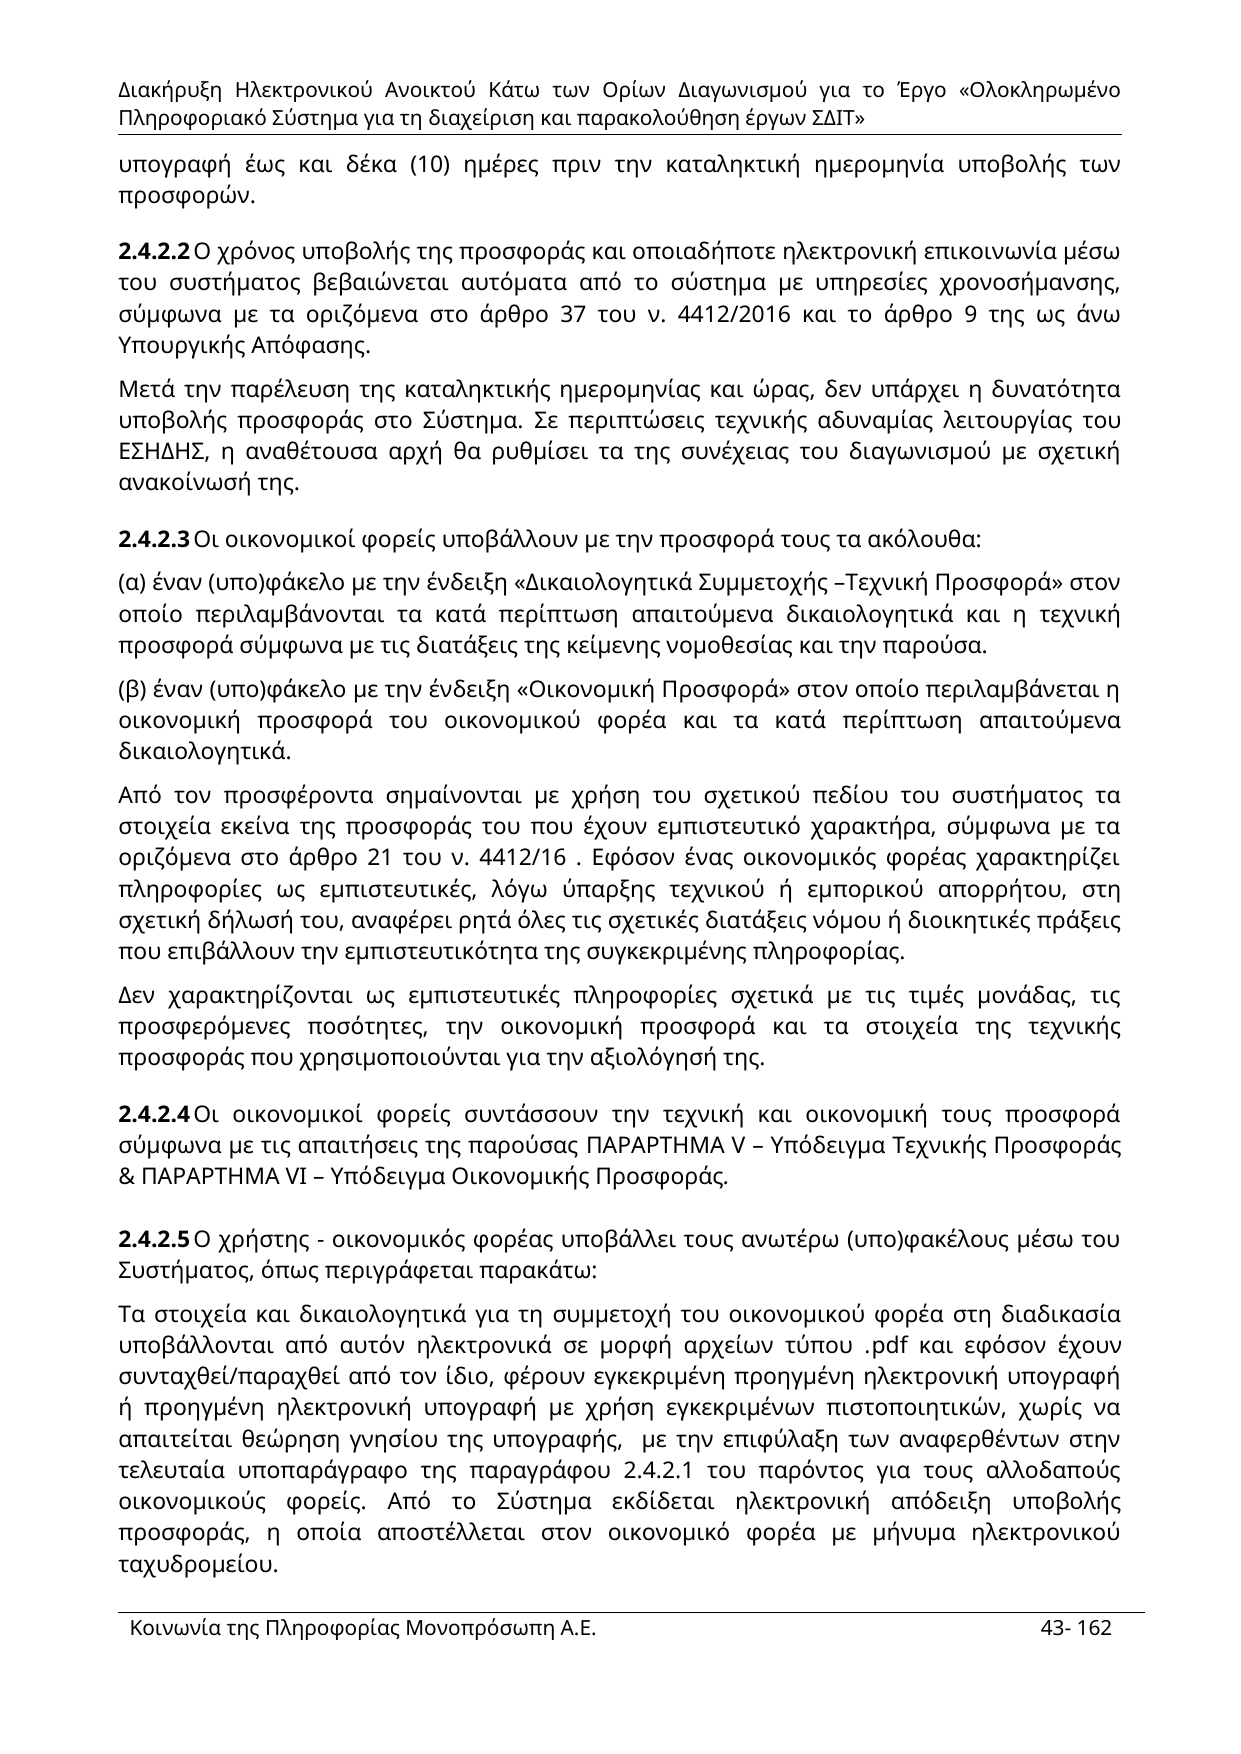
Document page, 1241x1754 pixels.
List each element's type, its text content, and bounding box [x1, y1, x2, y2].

text Δεν χαρακτηρίζονται ως εμπιστευτικές πληροφορίες σχετικά με τις τιμές μονάδας, τις προσφερόμενες ποσότητες, την οικονομική προσφορά και τα στοιχεία της τεχνικής προσφοράς που χρησιμοποιούνται για την αξιολόγησή της. [118, 979, 1122, 1072]
list Ο χρόνος υποβολής της προσφοράς και οποιαδήποτε ηλεκτρονική επικοινωνία μέσω του συστήματος βεβαιώνεται αυτόματα από το σύστημα με υπηρεσίες χρονοσήμανσης, σύμφωνα με τα οριζόμενα στο άρθρο 37 του ν. 4412/2016 και το άρθρο 9 της ως άνω Υπουργικής Απόφασης. [118, 235, 1122, 360]
text Τα στοιχεία και δικαιολογητικά για τη συμμετοχή του οικονομικού φορέα στη διαδικασία υποβάλλονται από αυτόν ηλεκτρονικά σε μορφή αρχείων τύπου .pdf και εφόσον έχουν συνταχθεί/παραχθεί από τον ίδιο, φέρουν εγκεκριμένη προηγμένη ηλεκτρονική υπογραφή ή προηγμένη ηλεκτρονική υπογραφή με χρήση εγκεκριμένων πιστοποιητικών, χωρίς να απαιτείται θεώρηση γνησίου της υπογραφής, με την επιφύλαξη των αναφερθέντων στην τελευταία υποπαράγραφο της παραγράφου 2.4.2.1 του παρόντος για τους αλλοδαπούς οικονομικούς φορείς. Από το Σύστημα εκδίδεται ηλεκτρονική απόδειξη υποβολής προσφοράς, η οποία αποστέλλεται στον οικονομικό φορέα με μήνυμα ηλεκτρονικού ταχυδρομείου. [118, 1297, 1122, 1579]
list Ο χρήστης - οικονομικός φορέας υποβάλλει τους ανωτέρω (υπο)φακέλους μέσω του Συστήματος, όπως περιγράφεται παρακάτω: [118, 1222, 1122, 1285]
text Από τον προσφέροντα σημαίνονται με χρήση του σχετικού πεδίου του συστήματος τα στοιχεία εκείνα της προσφοράς του που έχουν εμπιστευτικό χαρακτήρα, σύμφωνα με τα οριζόμενα στο άρθρο 21 του ν. 4412/16 . Εφόσον ένας οικονομικός φορέας χαρακτηρίζει πληροφορίες ως εμπιστευτικές, λόγω ύπαρξης τεχνικού ή εμπορικού απορρήτου, στη σχετική δήλωσή του, αναφέρει ρητά όλες τις σχετικές διατάξεις νόμου ή διοικητικές πράξεις που επιβάλλουν την εμπιστευτικότητα της συγκεκριμένης πληροφορίας. [118, 779, 1122, 966]
text (β) έναν (υπο)φάκελο με την ένδειξη «Οικονομική Προσφορά» στον οποίο περιλαμβάνεται η οικονομική προσφορά του οικονομικού φορέα και τα κατά περίπτωση απαιτούμενα δικαιολογητικά. [118, 672, 1122, 766]
list Οι οικονομικοί φορείς συντάσσουν την τεχνική και οικονομική τους προσφορά σύμφωνα με τις απαιτήσεις της παρούσας ΠΑΡΑΡΤΗΜΑ V – Υπόδειγμα Τεχνικής Προσφοράς & ΠΑΡΑΡΤΗΜΑ VI – Υπόδειγμα Οικονομικής Προσφοράς. [118, 1097, 1122, 1191]
text Μετά την παρέλευση της καταληκτικής ημερομηνίας και ώρας, δεν υπάρχει η δυνατότητα υποβολής προσφοράς στο Σύστημα. Σε περιπτώσεις τεχνικής αδυναμίας λειτουργίας του ΕΣΗΔΗΣ, η αναθέτουσα αρχή θα ρυθμίσει τα της συνέχειας του διαγωνισμού με σχετική ανακοίνωσή της. [118, 372, 1122, 497]
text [118, 147, 1122, 210]
text (α) έναν (υπο)φάκελο με την ένδειξη «Δικαιολογητικά Συμμετοχής –Τεχνική Προσφορά» στον οποίο περιλαμβάνονται τα κατά περίπτωση απαιτούμενα δικαιολογητικά και η τεχνική προσφορά σύμφωνα με τις διατάξεις της κείμενης νομοθεσίας και την παρούσα. [118, 566, 1122, 660]
list Οι οικονομικοί φορείς υποβάλλουν με την προσφορά τους τα ακόλουθα: [118, 522, 1122, 554]
